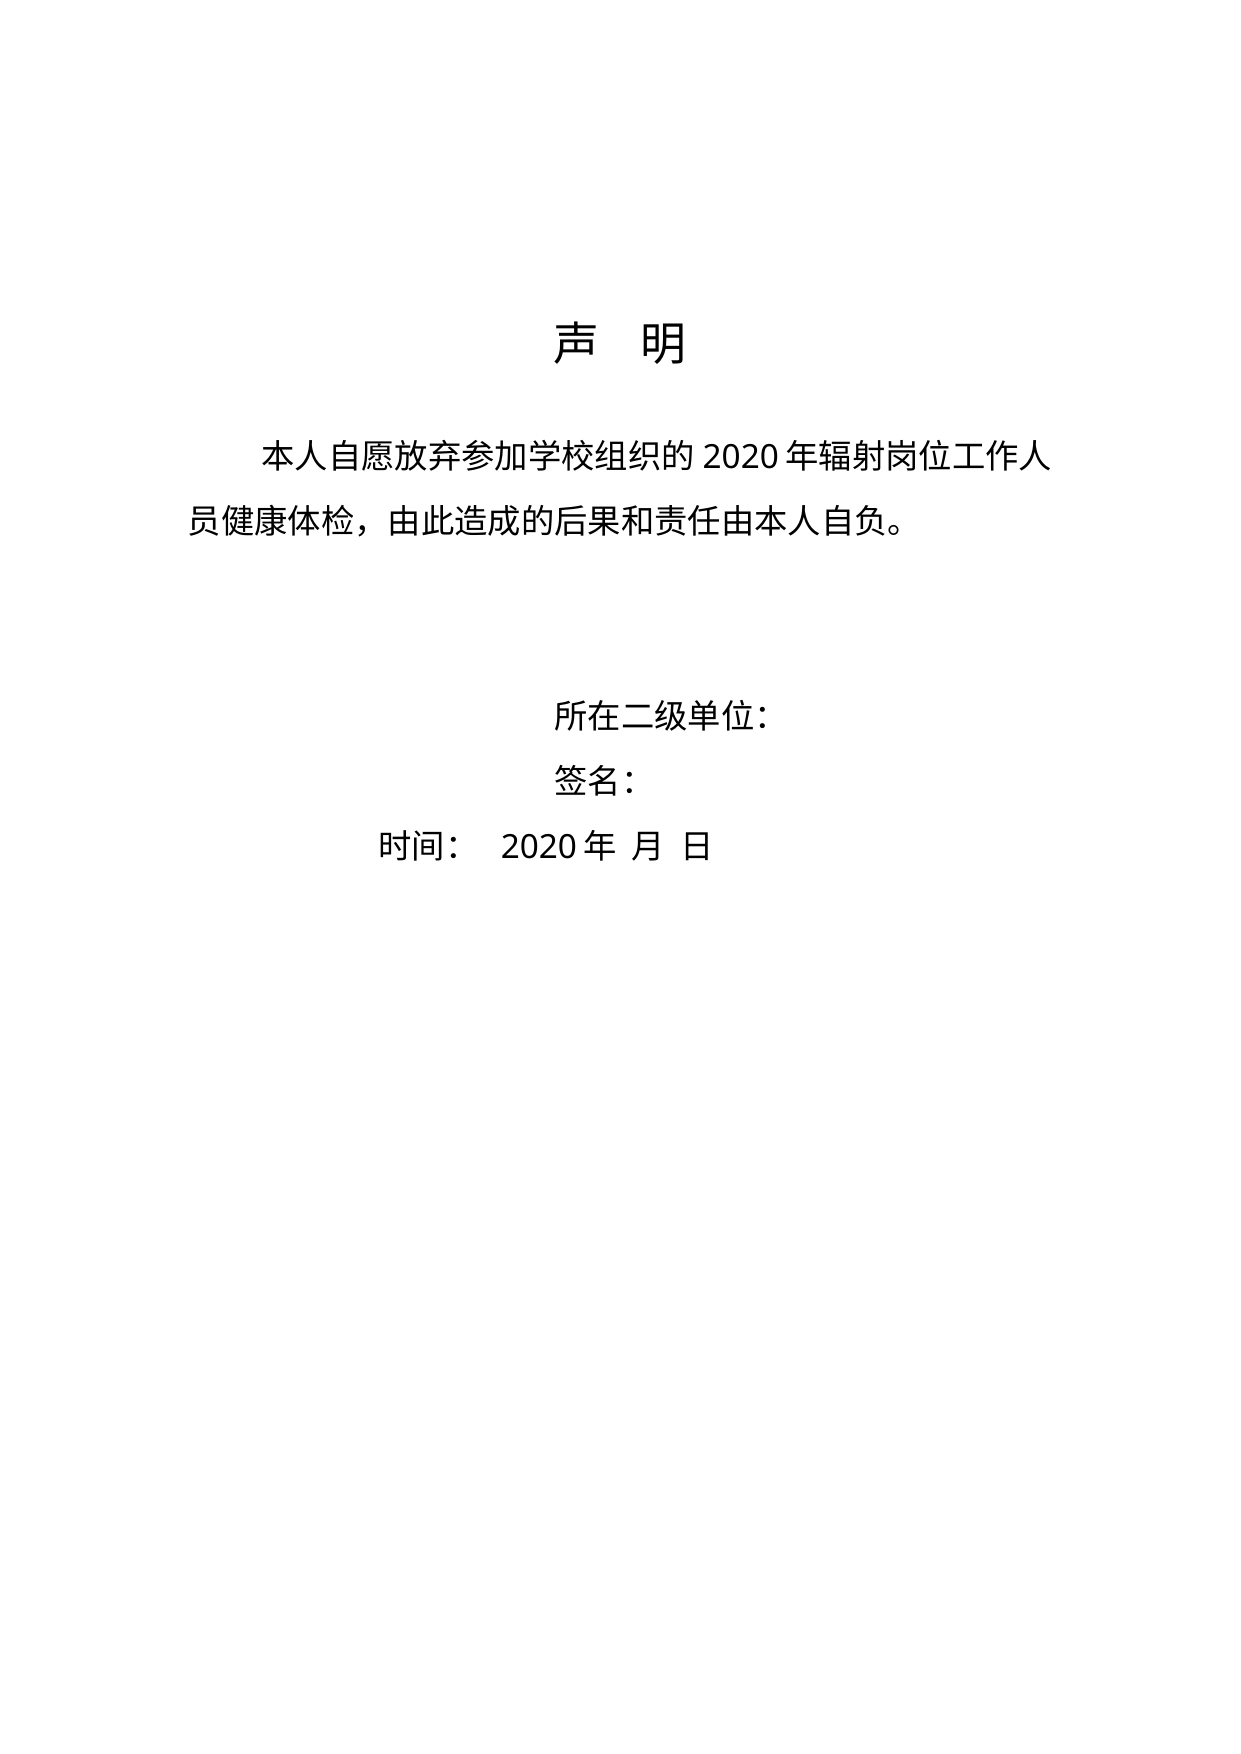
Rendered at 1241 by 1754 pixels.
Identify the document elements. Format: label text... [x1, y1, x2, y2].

text 本人自愿放弃参加学校组织的2020年辐射岗位工作人员健康体检，由此造成的后果和责任由本人自负。 [187, 422, 1053, 552]
text 所在二级单位： [187, 682, 1053, 747]
text 时间： 2020年 月 日 [187, 812, 1053, 877]
text 签名： [187, 747, 1053, 812]
text 声 明 [187, 292, 1053, 389]
